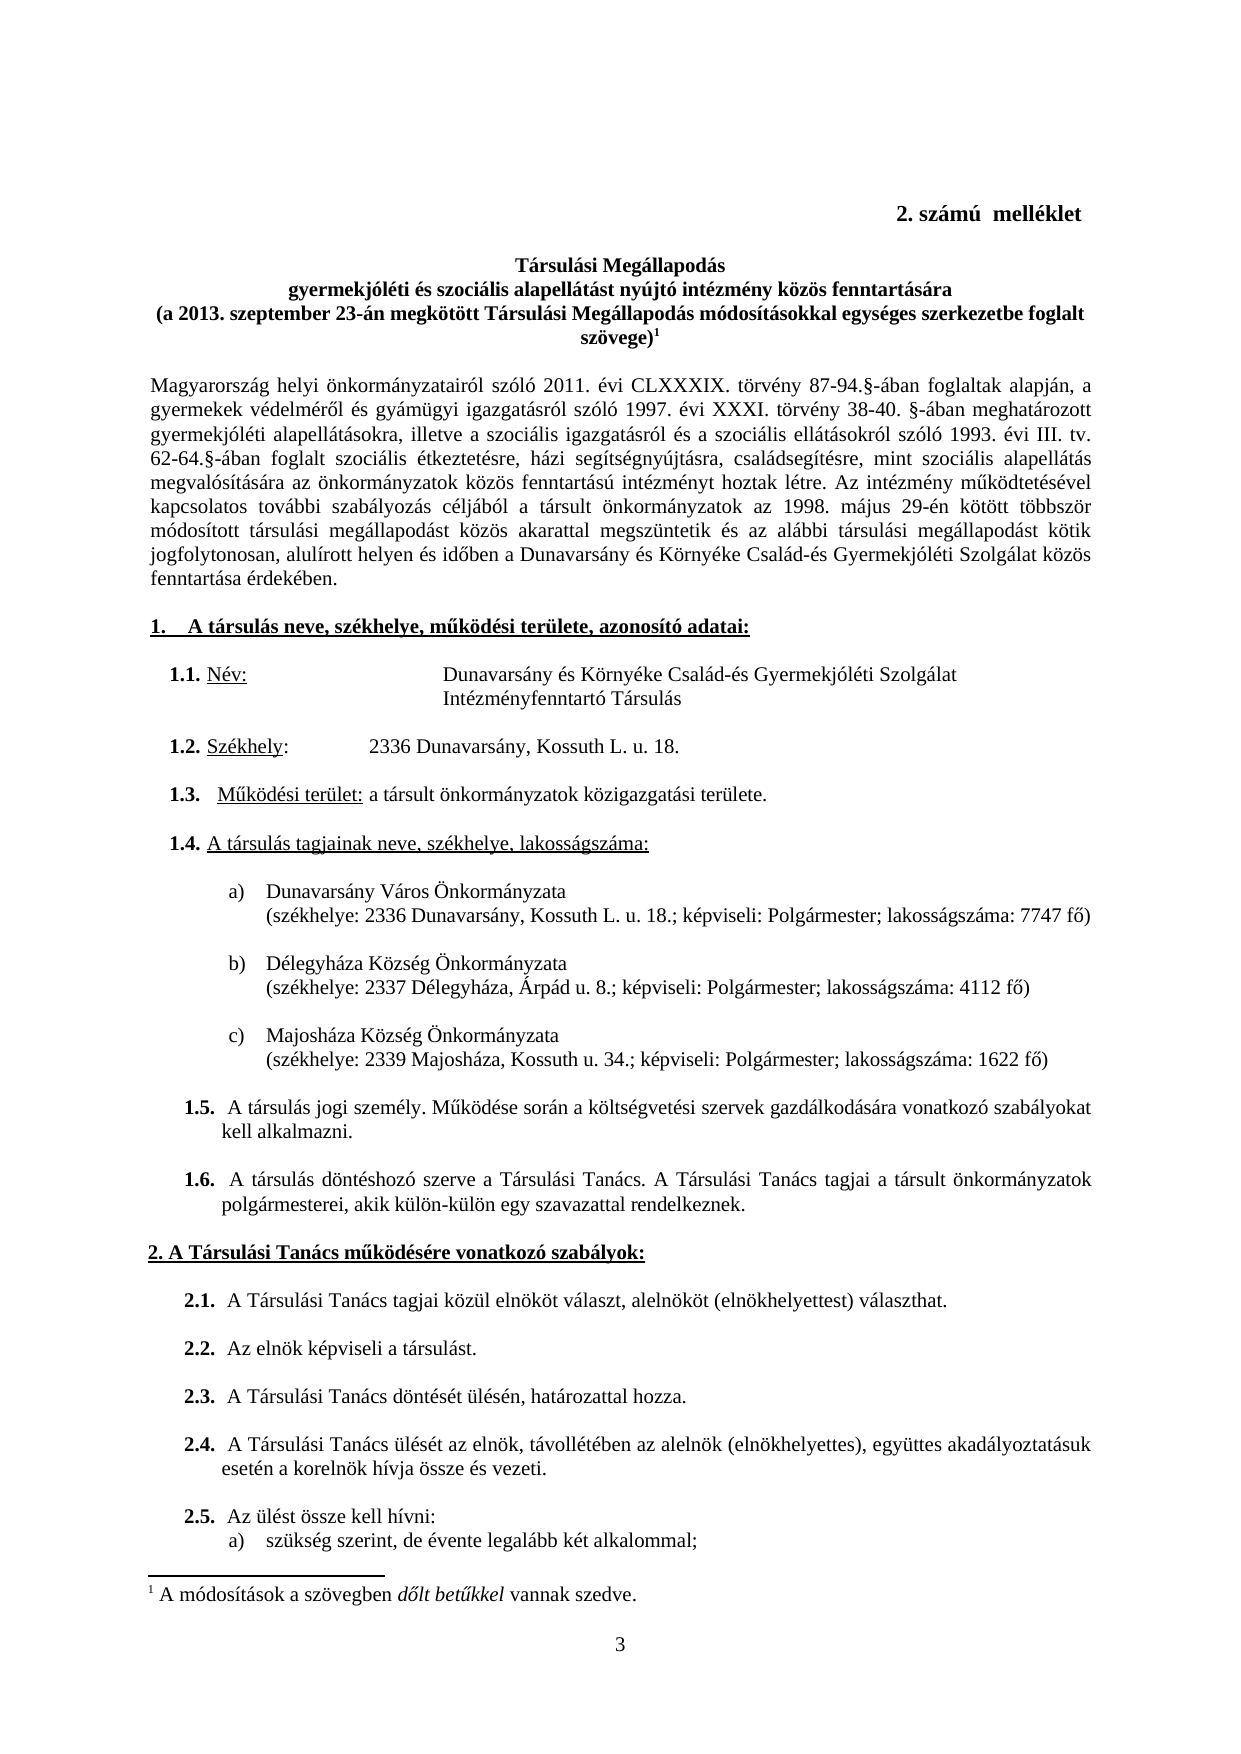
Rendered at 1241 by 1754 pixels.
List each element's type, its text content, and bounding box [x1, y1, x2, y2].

text (a 2013. szeptember 23-án megkötött Társulási Megállapodás módosításokkal egységes szerkezetbe foglalt szövege) [148, 301, 1093, 349]
text 2. számú melléklet [811, 200, 1093, 227]
list Név: Dunavarsány és Környéke Család-és Gyermekjóléti Szolgálat [169, 662, 1093, 686]
text (székhelye: 2339 Majosháza, Kossuth u. 34.; képviseli: Polgármester; lakosságszáma: 1622 fő) [266, 1047, 1093, 1071]
text Társulási Megállapodás [148, 253, 1093, 277]
list Az elnök képviseli a társulást. [184, 1336, 1093, 1360]
list szükség szerint, de évente legalább két alkalommal; [228, 1528, 1093, 1552]
text gyermekjóléti és szociális alapellátást nyújtó intézmény közös fenntartására [148, 277, 1093, 301]
list A társulás tagjainak neve, székhelye, lakosságszáma: [169, 831, 1093, 854]
text Intézményfenntartó Társulás [207, 686, 1093, 710]
list A társulás jogi személy. Működése során a költségvetési szervek gazdálkodására vonatkozó szabályokat kell alkalmazni. [184, 1095, 1093, 1143]
list Székhely: 2336 Dunavarsány, Kossuth L. u. 18. [169, 734, 1067, 758]
list A Társulási Tanács ülését az elnök, távollétében az alelnök (elnökhelyettes), együttes akadályoztatásuk esetén a korelnök hívja össze és vezeti. [184, 1432, 1093, 1480]
list Délegyháza Község Önkormányzata [228, 951, 1093, 975]
list Majosháza Község Önkormányzata [228, 1023, 1093, 1047]
list Az ülést össze kell hívni: [184, 1504, 1093, 1528]
list A Társulási Tanács döntését ülésén, határozattal hozza. [184, 1384, 1093, 1408]
list Dunavarsány Város Önkormányzata [228, 879, 1093, 903]
text 1. A társulás neve, székhelye, működési területe, azonosító adatai: [150, 614, 1093, 638]
text (székhelye: 2337 Délegyháza, Árpád u. 8.; képviseli: Polgármester; lakosságszáma: 4112 fő) [266, 975, 1093, 999]
text Magyarország helyi önkormányzatairól szóló 2011. évi CLXXXIX. törvény 87-94.§-ában foglaltak alapján, a gyermekek védelméről és gyámügyi igazgatásról szóló 1997. évi XXXI. törvény 38-40. §-ában meghatározott gyermekjóléti alapellátásokra, illetve a szociális igazgatásról és a szociális ellátásokról szóló 1993. évi III. tv. 62-64.§-ában foglalt szociális étkeztetésre, házi segítségnyújtásra, családsegítésre, mint szociális alapellátás megvalósítására az önkormányzatok közös fenntartású intézményt hoztak létre. Az intézmény működtetésével kapcsolatos további szabályozás céljából a társult önkormányzatok az 1998. május 29-én kötött többször módosított társulási megállapodást közös akarattal megszüntetik és az alábbi társulási megállapodást kötik jogfolytonosan, alulírott helyen és időben a Dunavarsány és Környéke Család-és Gyermekjóléti Szolgálat közös fenntartása érdekében. [150, 373, 1093, 590]
text 2. A Társulási Tanács működésére vonatkozó szabályok: [148, 1239, 1093, 1264]
list Működési terület: a társult önkormányzatok közigazgatási területe. [169, 782, 1093, 806]
text (székhelye: 2336 Dunavarsány, Kossuth L. u. 18.; képviseli: Polgármester; lakosságszáma: 7747 fő) [266, 903, 1093, 927]
list A társulás döntéshozó szerve a Társulási Tanács. A Társulási Tanács tagjai a társult önkormányzatok polgármesterei, akik külön-külön egy szavazattal rendelkeznek. [184, 1167, 1093, 1216]
list A Társulási Tanács tagjai közül elnököt választ, alelnököt (elnökhelyettest) választhat. [184, 1288, 1093, 1312]
